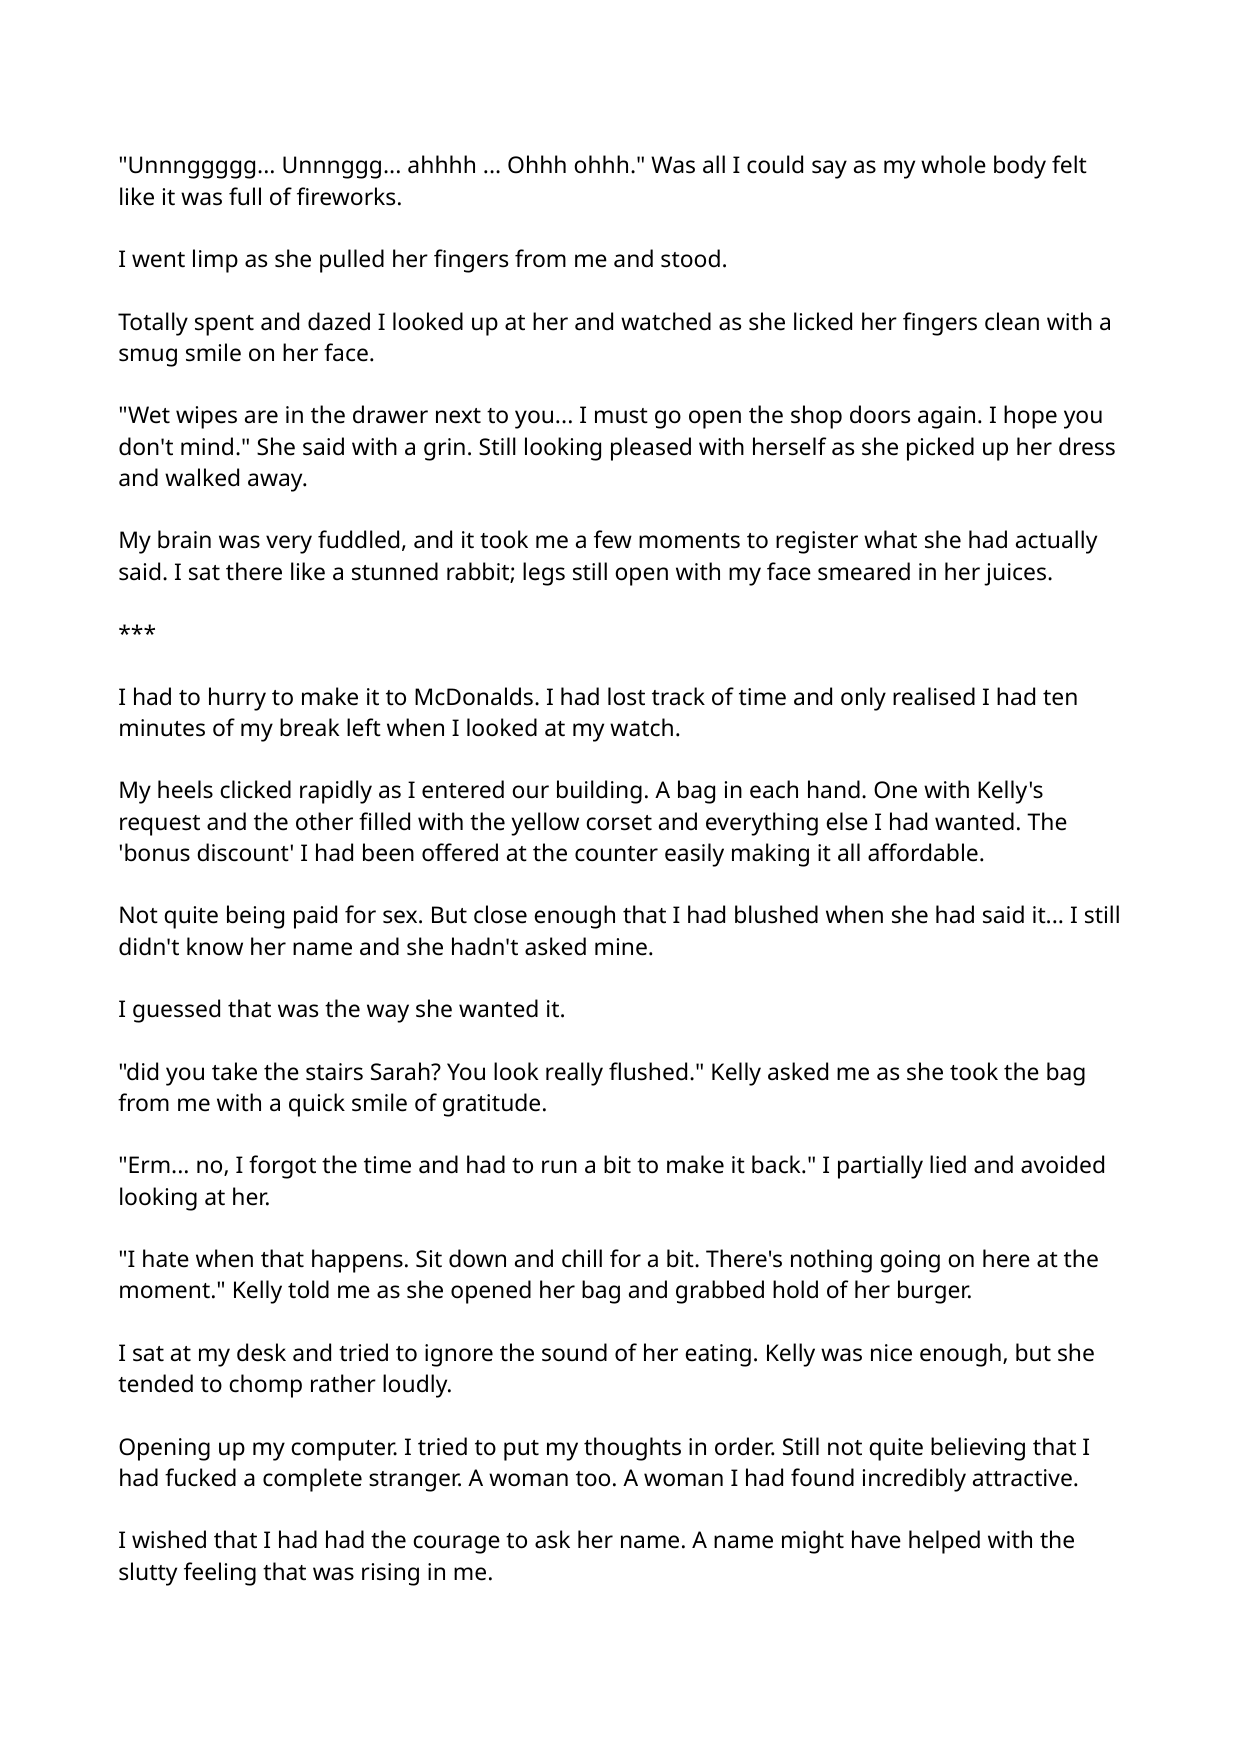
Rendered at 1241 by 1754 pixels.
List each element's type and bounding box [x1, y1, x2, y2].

text [118, 118, 1122, 1618]
